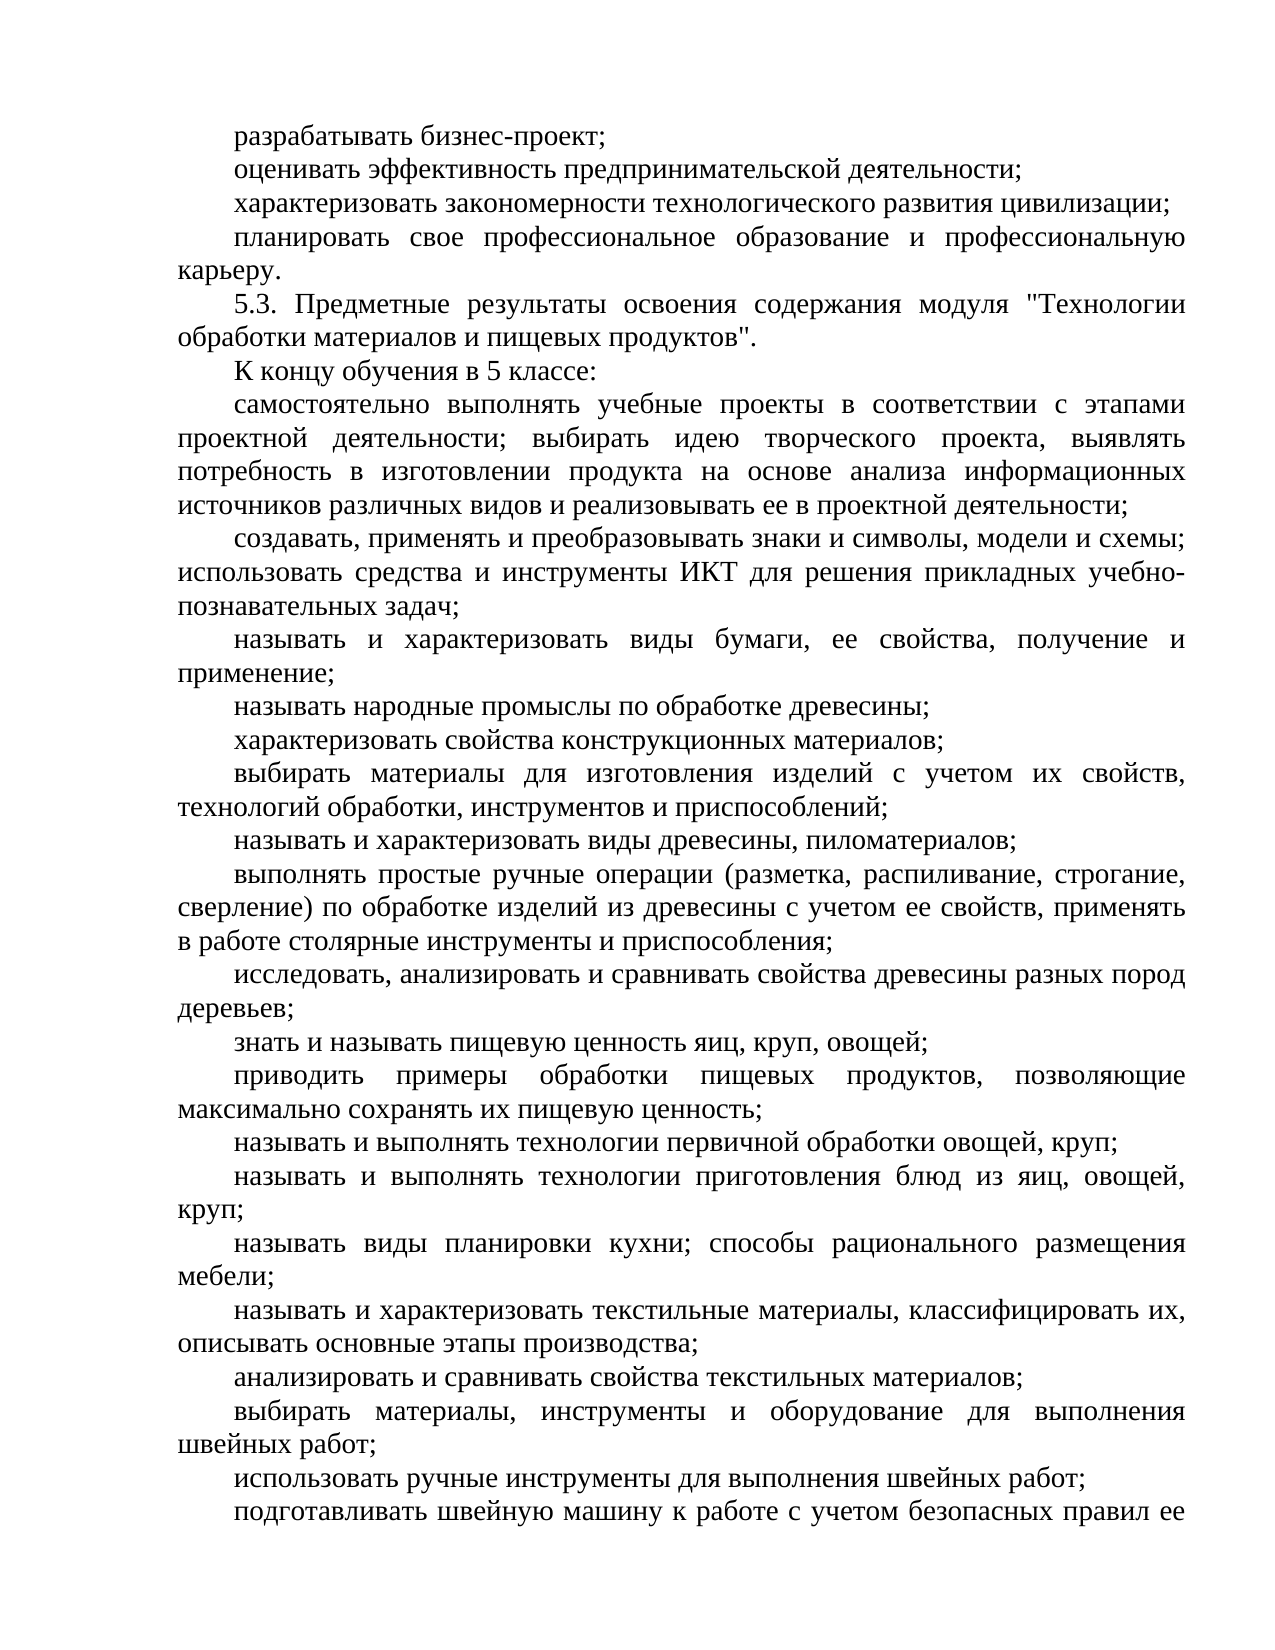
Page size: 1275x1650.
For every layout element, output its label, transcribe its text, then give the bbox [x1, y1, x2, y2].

text самостоятельно выполнять учебные проекты в соответствии с этапами проектной деятельности; выбирать идею творческого проекта, выявлять потребность в изготовлении продукта на основе анализа информационных источников различных видов и реализовывать ее в проектной деятельности; [177, 386, 1186, 521]
text оценивать эффективность предпринимательской деятельности; [177, 152, 1186, 185]
text 5.3. Предметные результаты освоения содержания модуля "Технологии обработки материалов и пищевых продуктов". [177, 286, 1186, 353]
text характеризовать свойства конструкционных материалов; [177, 722, 1186, 755]
text исследовать, анализировать и сравнивать свойства древесины разных пород деревьев; [177, 957, 1186, 1024]
text называть виды планировки кухни; способы рационального размещения мебели; [177, 1225, 1186, 1292]
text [177, 1493, 1186, 1527]
text выбирать материалы, инструменты и оборудование для выполнения швейных работ; [177, 1393, 1186, 1460]
text анализировать и сравнивать свойства текстильных материалов; [177, 1359, 1186, 1393]
text называть и характеризовать виды бумаги, ее свойства, получение и применение; [177, 621, 1186, 688]
text знать и называть пищевую ценность яиц, круп, овощей; [177, 1024, 1186, 1057]
text планировать свое профессиональное образование и профессиональную карьеру. [177, 219, 1186, 286]
text выполнять простые ручные операции (разметка, распиливание, строгание, сверление) по обработке изделий из древесины с учетом ее свойств, применять в работе столярные инструменты и приспособления; [177, 856, 1186, 957]
text приводить примеры обработки пищевых продуктов, позволяющие максимально сохранять их пищевую ценность; [177, 1057, 1186, 1124]
text называть народные промыслы по обработке древесины; [177, 688, 1186, 722]
text называть и выполнять технологии первичной обработки овощей, круп; [177, 1124, 1186, 1158]
text называть и выполнять технологии приготовления блюд из яиц, овощей, круп; [177, 1158, 1186, 1225]
text выбирать материалы для изготовления изделий с учетом их свойств, технологий обработки, инструментов и приспособлений; [177, 755, 1186, 822]
text разрабатывать бизнес-проект; [177, 118, 1186, 152]
text использовать ручные инструменты для выполнения швейных работ; [177, 1460, 1186, 1493]
text называть и характеризовать текстильные материалы, классифицировать их, описывать основные этапы производства; [177, 1292, 1186, 1359]
text К концу обучения в 5 классе: [177, 353, 1186, 386]
text характеризовать закономерности технологического развития цивилизации; [177, 185, 1186, 219]
text создавать, применять и преобразовывать знаки и символы, модели и схемы; использовать средства и инструменты ИКТ для решения прикладных учебно-познавательных задач; [177, 521, 1186, 621]
text называть и характеризовать виды древесины, пиломатериалов; [177, 822, 1186, 856]
